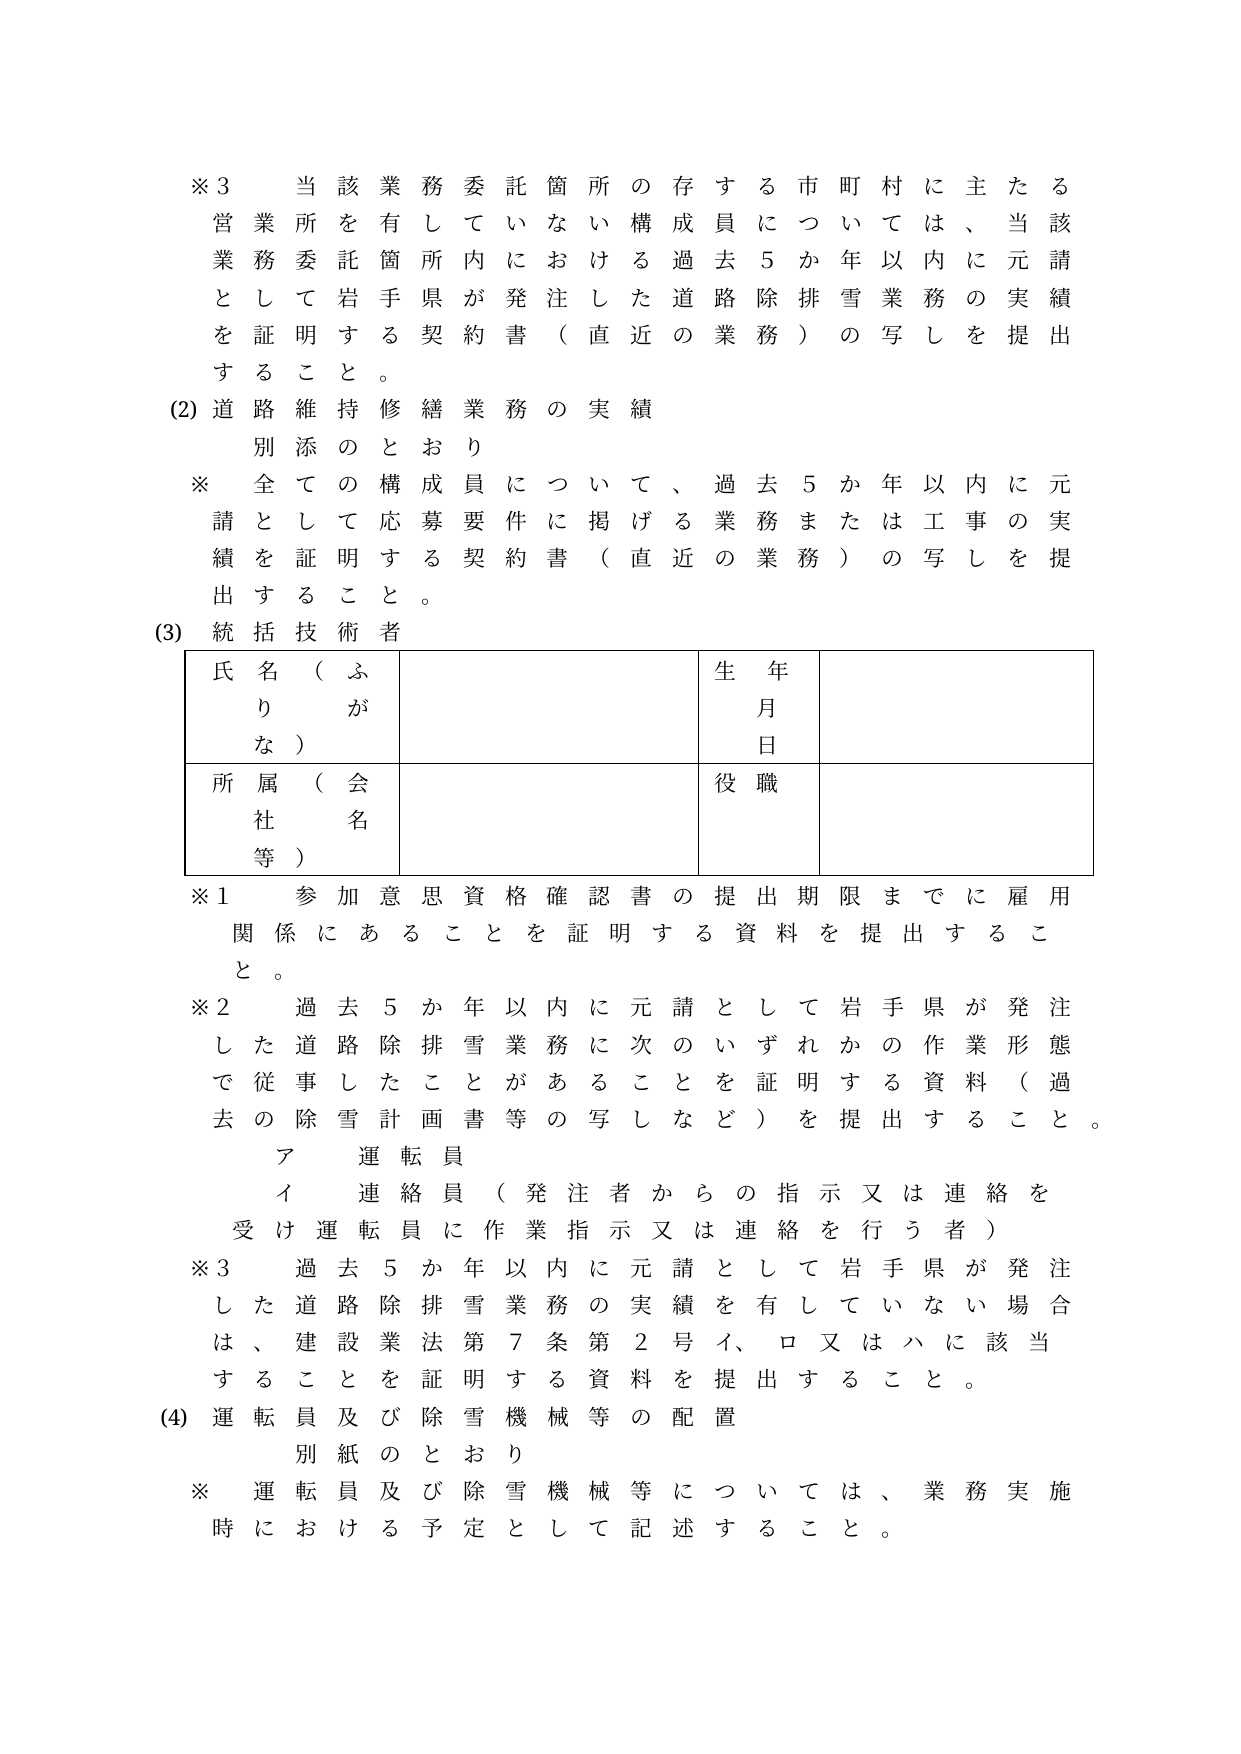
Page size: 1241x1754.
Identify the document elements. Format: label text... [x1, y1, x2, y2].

table_header [820, 651, 1093, 763]
table_header 生年月日 [699, 651, 819, 763]
text ※１ 参加意思資格確認書の提出期限までに雇用関係にあることを証明する資料を提出すること。 [170, 876, 1091, 988]
text ※３ 過去５か年以内に元請として岩手県が発注した道路除排雪業務の実績を有していない場合は、建設業法第７条第２号イ、ロ又はハに該当することを証明する資料を提出すること。 [170, 1248, 1091, 1397]
table_cell [400, 764, 698, 875]
table_cell 所属（会社名等） [186, 764, 399, 875]
text ※３ 当該業務委託箇所の存する市町村に主たる営業所を有していない構成員については、当該業務委託箇所内における過去５か年以内に元請として岩手県が発注した道路除排雪業務の実績を証明する契約書（直近の業務）の写しを提出すること。 [170, 167, 1091, 390]
table_cell [820, 764, 1093, 875]
text ア 運転員 [170, 1137, 1091, 1174]
text (4) 運転員及び除雪機械等の配置 [149, 1397, 1091, 1434]
text 別添のとおり [159, 427, 1091, 464]
table_cell 役職 [699, 764, 819, 875]
text (2) 道路維持修繕業務の実績 [159, 390, 1091, 427]
text ※ 全ての構成員について、過去５か年以内に元請として応募要件に掲げる業務または工事の実績を証明する契約書（直近の業務）の写しを提出すること。 [170, 464, 1091, 613]
table_header 氏名（ふりがな） [186, 651, 399, 763]
table_header [400, 651, 698, 763]
text ※２ 過去５か年以内に元請として岩手県が発注した道路除排雪業務に次のいずれかの作業形態で従事したことがあることを証明する資料（過去の除雪計画書等の写しなど）を提出すること。 [170, 988, 1091, 1137]
text ※ 運転員及び除雪機械等については、業務実施時における予定として記述すること。 [180, 1471, 1091, 1546]
text イ 連絡員（発注者からの指示又は連絡を受け運転員に作業指示又は連絡を行う者） [170, 1174, 1091, 1248]
text 別紙のとおり [170, 1434, 1091, 1471]
text (3) 統括技術者 [149, 613, 1091, 650]
